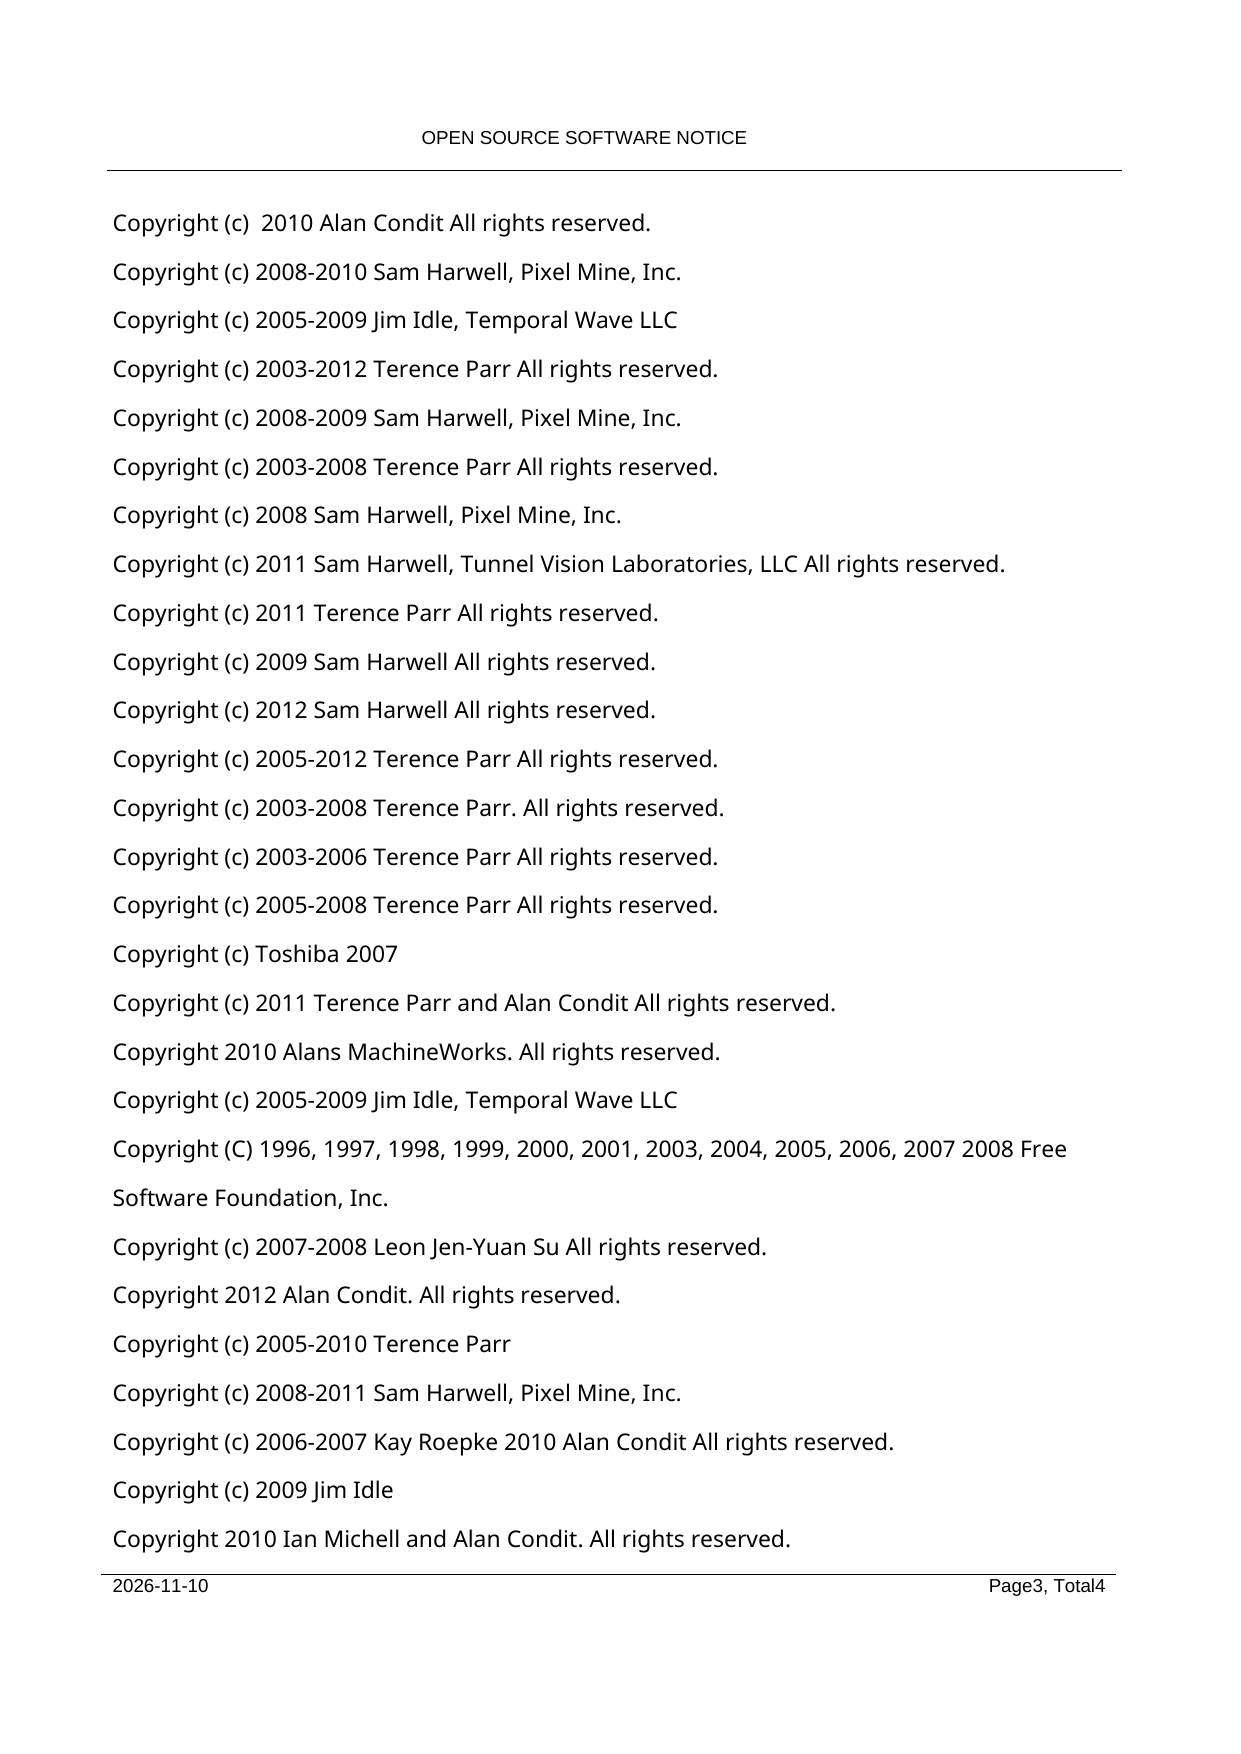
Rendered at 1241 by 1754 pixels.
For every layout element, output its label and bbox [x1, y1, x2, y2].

text [112, 206, 1128, 1555]
